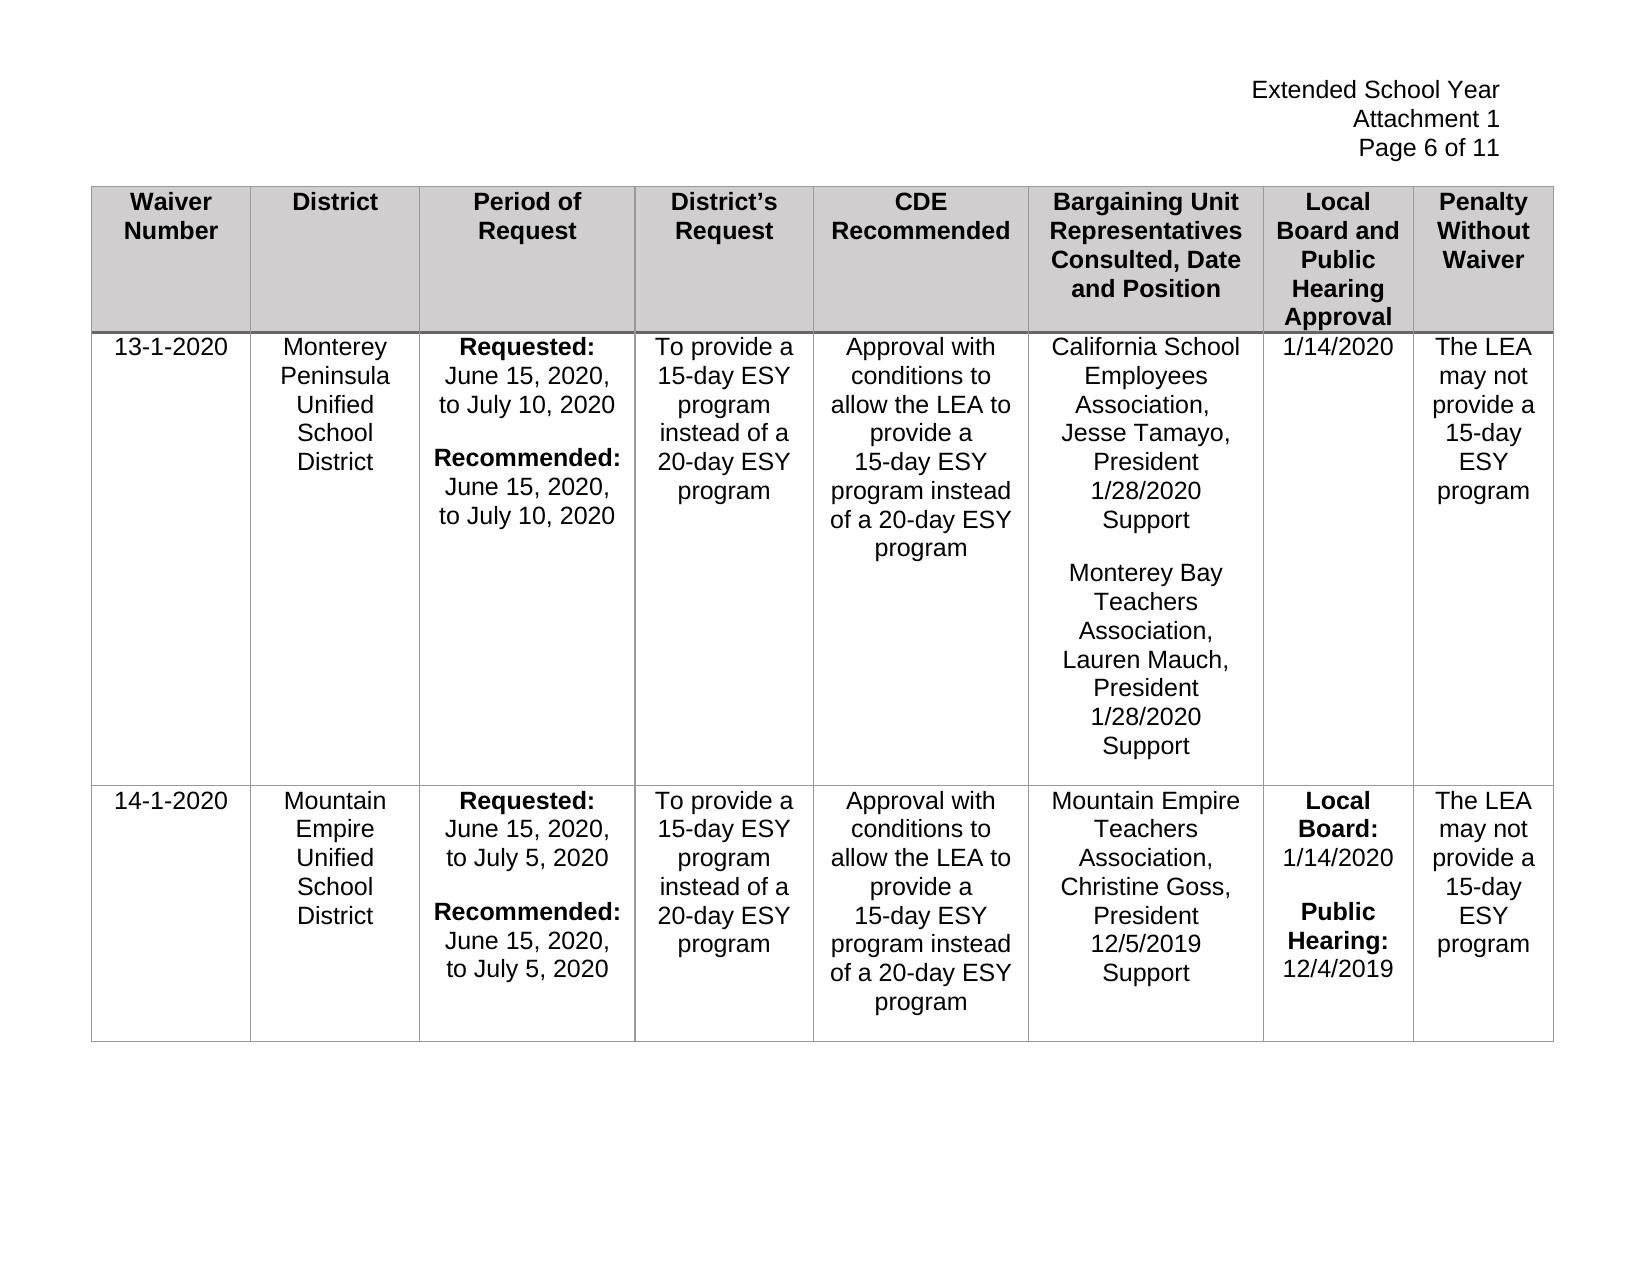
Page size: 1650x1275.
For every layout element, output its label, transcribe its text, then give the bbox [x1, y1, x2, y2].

table_cell Mountain Empire Teachers Association, Christine Goss, President 12/5/2019 Support [1029, 786, 1263, 1041]
table_cell Approval with conditions to allow the LEA to provide a 15-day ESY program instead of a 20-day ESY program [814, 334, 1028, 784]
table_header Local Board and Public Hearing Approval [1264, 187, 1413, 331]
table_cell 13-1-2020 [92, 334, 250, 784]
table_cell California School Employees Association, Jesse Tamayo, President 1/28/2020 Support Monterey Bay Teachers Association, Lauren Mauch, President 1/28/2020 Support [1029, 334, 1263, 784]
table_cell The LEA may not provide a 15-day ESY program [1414, 334, 1553, 784]
table_header Penalty Without Waiver [1414, 187, 1553, 331]
table_cell The LEA may not provide a 15-day ESY program [1414, 786, 1553, 1041]
table_cell Mountain Empire Unified School District [251, 786, 419, 1041]
table_header Period of Request [420, 187, 634, 331]
table_cell Requested: June 15, 2020, to July 5, 2020 Recommended: June 15, 2020, to July 5, 2020 [420, 786, 634, 1041]
table_cell Monterey Peninsula Unified School District [251, 334, 419, 784]
table_header District [251, 187, 419, 331]
table_cell To provide a 15-day ESY program instead of a 20-day ESY program [636, 786, 813, 1041]
table_cell Approval with conditions to allow the LEA to provide a 15-day ESY program instead of a 20-day ESY program [814, 786, 1028, 1041]
table_cell Requested: June 15, 2020, to July 10, 2020 Recommended: June 15, 2020, to July 10, 2020 [420, 334, 634, 784]
table_cell To provide a 15-day ESY program instead of a 20-day ESY program [636, 334, 813, 784]
table_cell Local Board: 1/14/2020 Public Hearing: 12/4/2019 [1264, 786, 1413, 1041]
table_cell 1/14/2020 [1264, 334, 1413, 784]
table_cell 14-1-2020 [92, 786, 250, 1041]
table_header District’s Request [636, 187, 813, 331]
table_header CDE Recommended [814, 187, 1028, 331]
table_header Bargaining Unit Representatives Consulted, Date and Position [1029, 187, 1263, 331]
table_header Waiver Number [92, 187, 250, 331]
